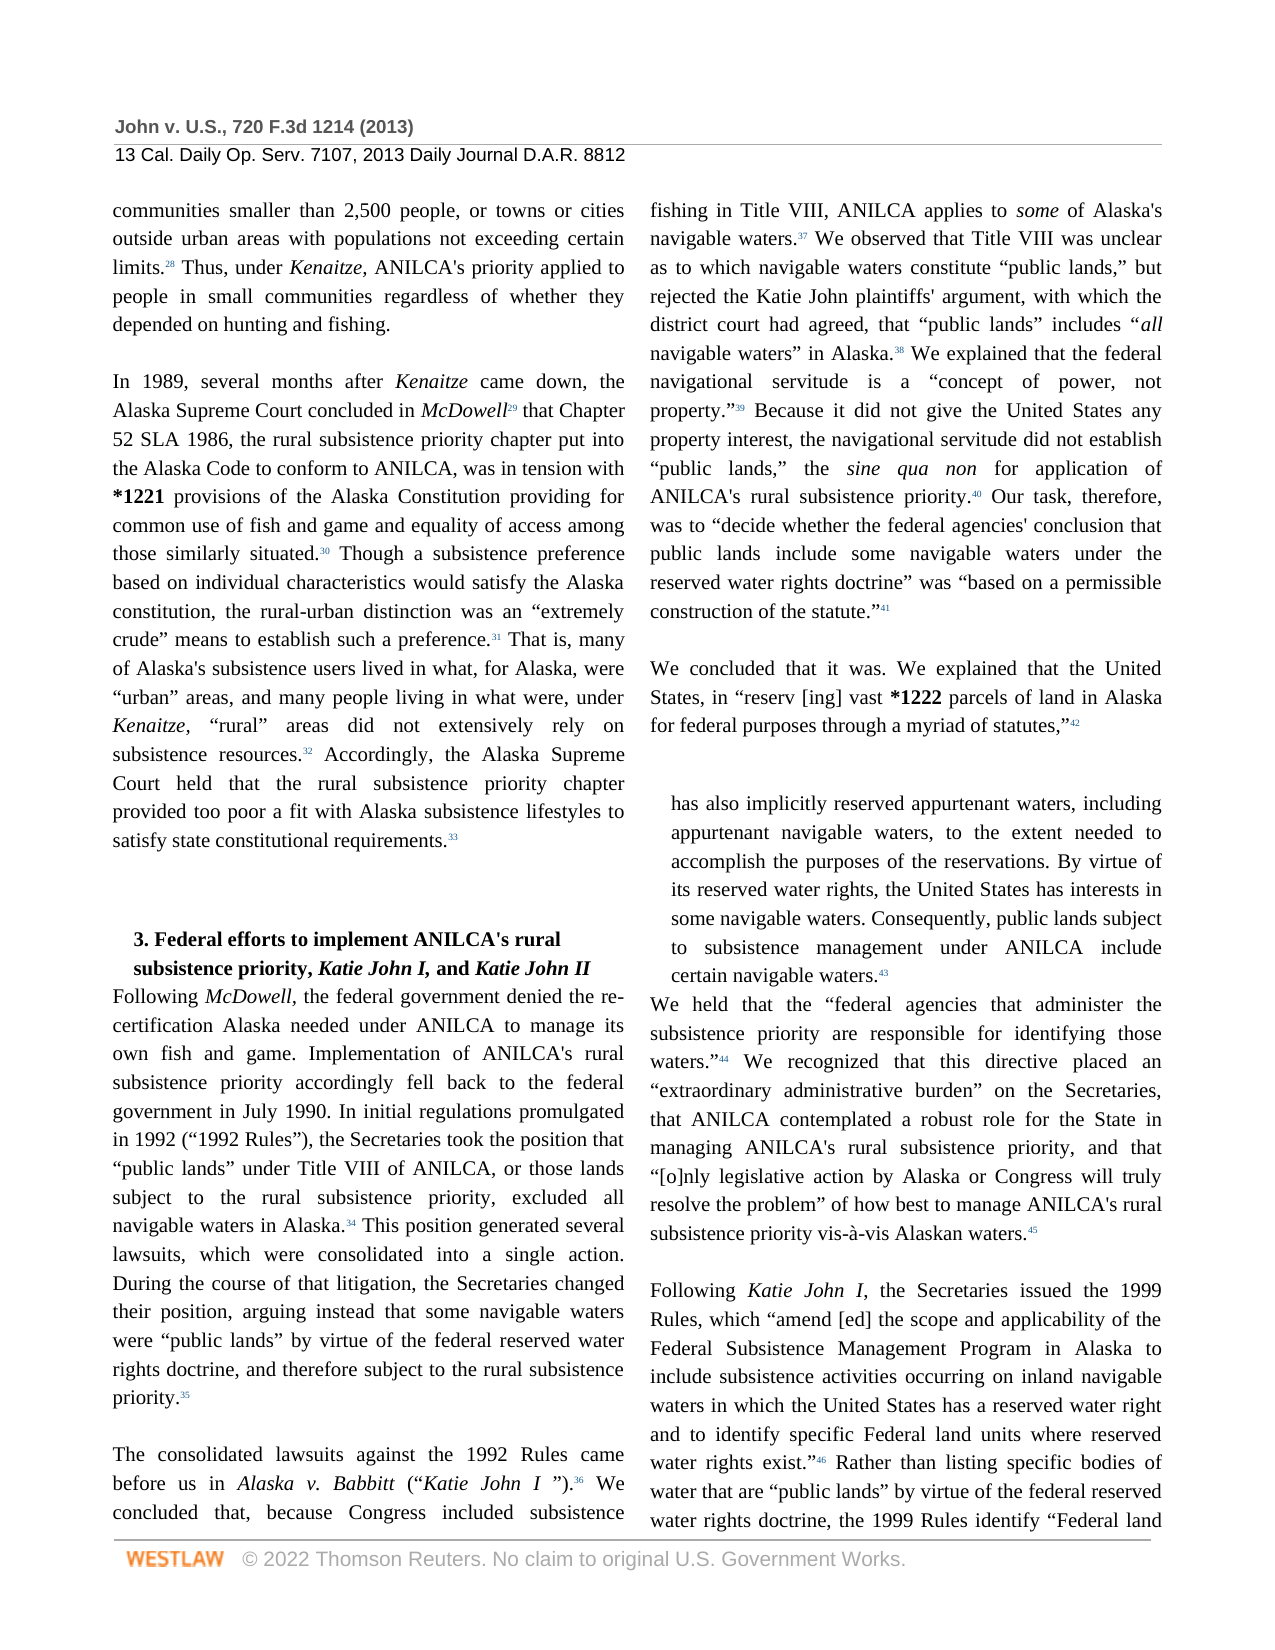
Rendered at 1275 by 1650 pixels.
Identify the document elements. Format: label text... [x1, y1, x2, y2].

text has also implicitly reserved appurtenant waters, including appurtenant navigable waters, to the extent needed to accomplish the purposes of the reservations. By virtue of its reserved water rights, the United States has interests in some navigable waters. Consequently, public lands subject to subsistence management under ANILCA include certain navigable waters.43 [671, 787, 1162, 987]
text We held that the “federal agencies that administer the subsistence priority are responsible for identifying those waters.”44 We recognized that this directive placed an “extraordinary administrative burden” on the Secretaries, that ANILCA contemplated a robust role for the State in managing ANILCA's rural subsistence priority, and that “[o]nly legislative action by Alaska or Congress will truly resolve the problem” of how best to manage ANILCA's rural subsistence priority vis-à-vis Alaskan waters.45 [650, 987, 1162, 1245]
text We concluded that it was. We explained that the United States, in “reserv [ing] vast *1222 parcels of land in Alaska for federal purposes through a myriad of statutes,”42 [650, 651, 1162, 737]
text The consolidated lawsuits against the 1992 Rules came before us in Alaska v. Babbitt (“Katie John I ”).36 We concluded that, because Congress included subsistence fishing in Title VIII, ANILCA applies to some of Alaska's navigable waters.37 We observed that Title VIII was unclear as to which navigable waters constitute “public lands,” but rejected the Katie John plaintiffs' argument, with which the district court had agreed, that “public lands” includes “all navigable waters” in Alaska.38 We explained that the federal navigational servitude is a “concept of power, not property.”39 Because it did not give the United States any property interest, the navigational servitude did not establish “public lands,” the sine qua non for application of ANILCA's rural subsistence priority.40 Our task, therefore, was to “decide whether the federal agencies' conclusion that public lands include some navigable waters under the reserved water rights doctrine” was “based on a permissible construction of the statute.”41 [650, 193, 1162, 623]
text Following McDowell, the federal government denied the re-certification Alaska needed under ANILCA to manage its own fish and game. Implementation of ANILCA's rural subsistence priority accordingly fell back to the federal government in July 1990. In initial regulations promulgated in 1992 (“1992 Rules”), the Secretaries took the position that “public lands” under Title VIII of ANILCA, or those lands subject to the rural subsistence priority, excluded all navigable waters in Alaska.34 This position generated several lawsuits, which were consolidated into a single action. During the course of that litigation, the Secretaries changed their position, arguing instead that some navigable waters were “public lands” by virtue of the federal reserved water rights doctrine, and therefore subject to the rural subsistence priority.35 [112, 979, 625, 1409]
picture [114, 1551, 237, 1567]
text 3. Federal efforts to implement ANILCA's rural subsistence priority, Katie John I, and Katie John II [112, 922, 625, 979]
text In 1989, several months after Kenaitze came down, the Alaska Supreme Court concluded in McDowell29 that Chapter 52 SLA 1986, the rural subsistence priority chapter put into the Alaska Code to conform to ANILCA, was in tension with *1221 provisions of the Alaska Constitution providing for common use of fish and game and equality of access among those similarly situated.30 Though a subsistence preference based on individual characteristics would satisfy the Alaska constitution, the rural-urban distinction was an “extremely crude” means to establish such a preference.31 That is, many of Alaska's subsistence users lived in what, for Alaska, were “urban” areas, and many people living in what were, under Kenaitze, “rural” areas did not extensively rely on subsistence resources.32 Accordingly, the Alaska Supreme Court held that the rural subsistence priority chapter provided too poor a fit with Alaska subsistence lifestyles to satisfy state constitutional requirements.33 [112, 365, 625, 852]
